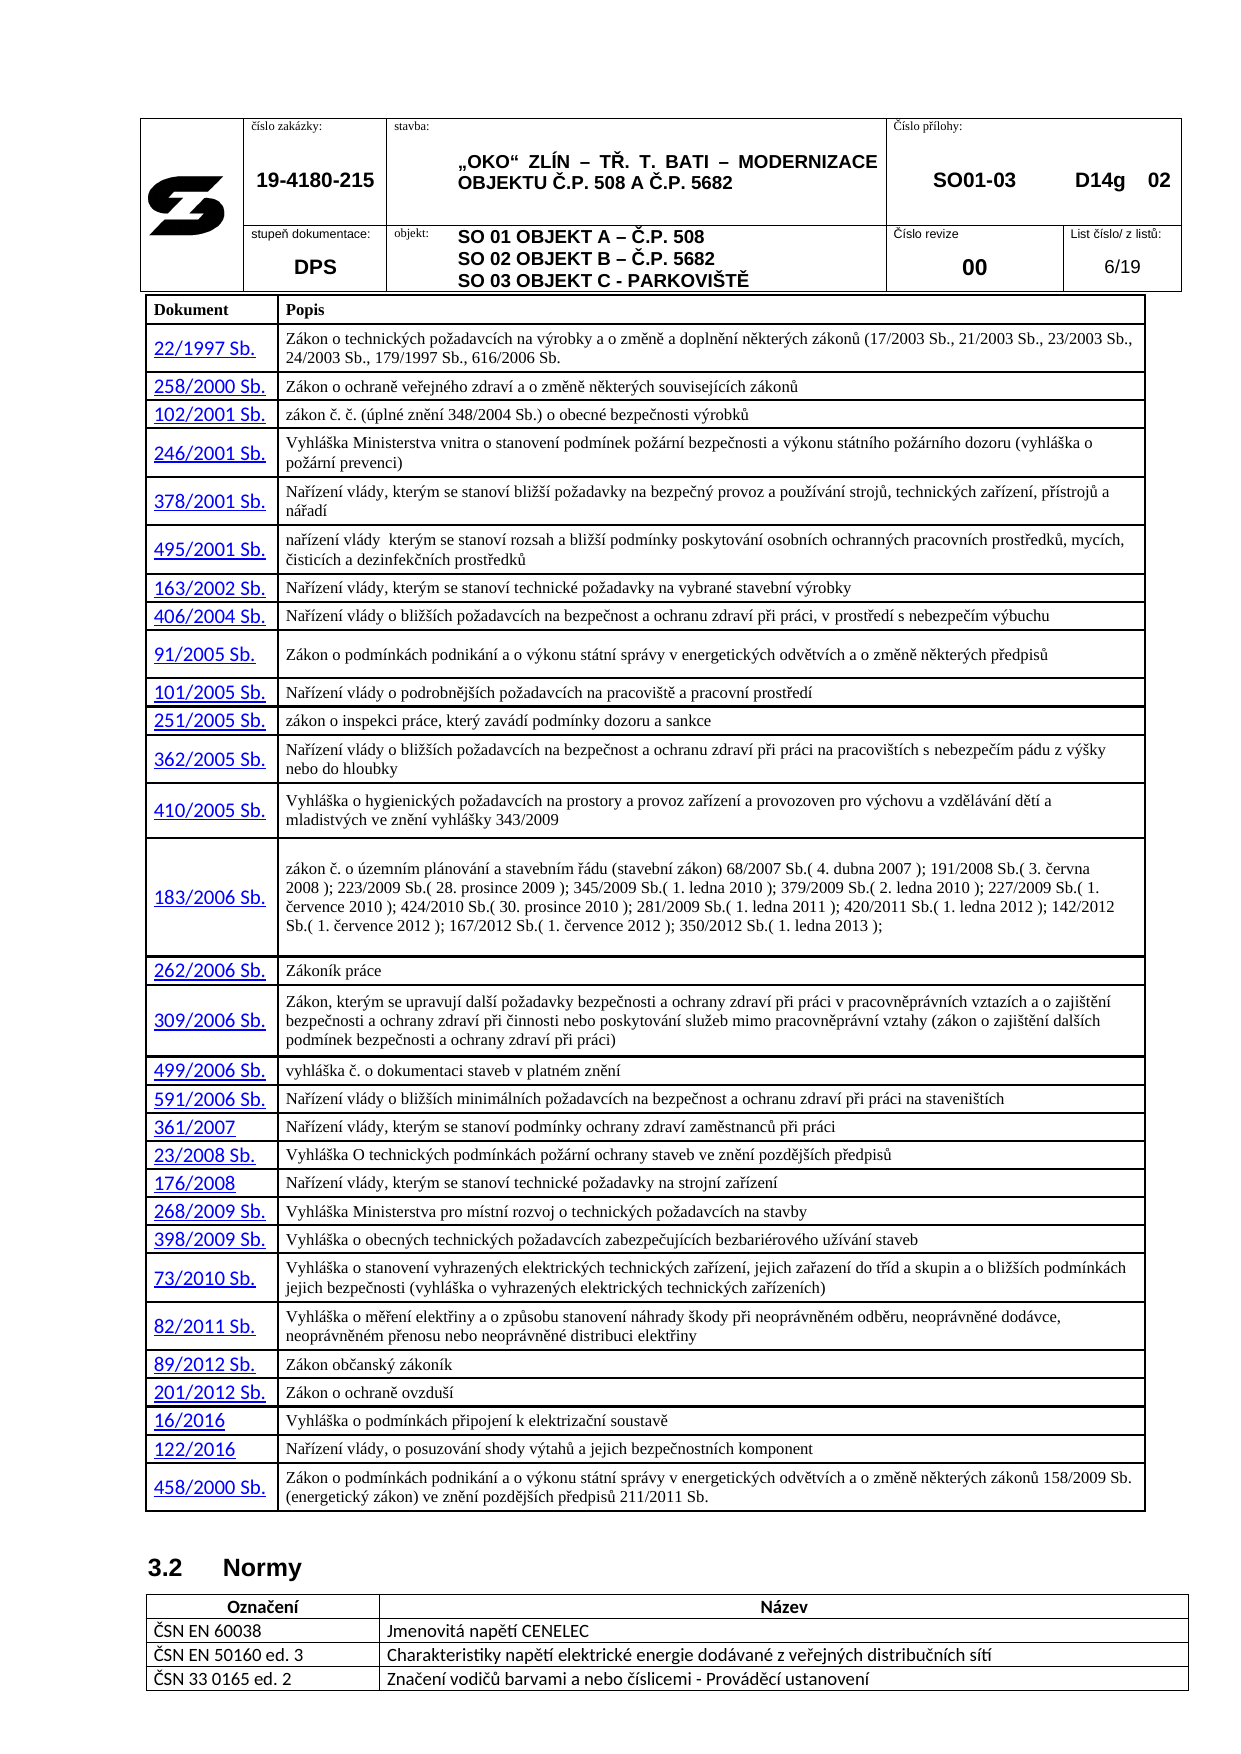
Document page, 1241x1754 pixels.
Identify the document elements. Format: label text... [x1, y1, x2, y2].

table_cell 251/2005 Sb. [147, 708, 277, 733]
table_cell 458/2000 Sb. [147, 1464, 277, 1510]
table_cell Vyhláška o obecných technických požadavcích zabezpečujících bezbariérového užívání staveb [279, 1226, 1144, 1252]
table_cell Zákon občanský zákoník [279, 1351, 1144, 1377]
table_cell Nařízení vlády, kterým se stanoví technické požadavky na strojní zařízení [279, 1170, 1144, 1196]
table_cell 122/2016 [147, 1436, 277, 1462]
table_cell 183/2006 Sb. [147, 839, 277, 955]
table_cell Zákoník práce [279, 958, 1144, 983]
table_header Název [380, 1595, 1188, 1618]
table_cell Nařízení vlády, o posuzování shody výtahů a jejich bezpečnostních komponent [279, 1436, 1144, 1462]
table_cell Vyhláška Ministerstva vnitra o stanovení podmínek požární bezpečnosti a výkonu státního požárního dozoru (vyhláška o požární prevenci) [279, 429, 1144, 476]
table_cell Nařízení vlády, kterým se stanoví podmínky ochrany zdraví zaměstnanců při práci [279, 1114, 1144, 1140]
table_cell 591/2006 Sb. [147, 1086, 277, 1112]
table_cell 362/2005 Sb. [147, 736, 277, 782]
table_cell Značení vodičů barvami a nebo číslicemi - Prováděcí ustanovení [380, 1667, 1188, 1690]
table_header Dokument [147, 296, 277, 322]
table_cell zákon č. o územním plánování a stavebním řádu (stavební zákon) 68/2007 Sb.( 4. dubna 2007 ); 191/2008 Sb.( 3. června 2008 ); 223/2009 Sb.( 28. prosince 2009 ); 345/2009 Sb.( 1. ledna 2010 ); 379/2009 Sb.( 2. ledna 2010 ); 227/2009 Sb.( 1. července 2010 ); 424/2010 Sb.( 30. prosince 2010 ); 281/2009 Sb.( 1. ledna 2011 ); 420/2011 Sb.( 1. ledna 2012 ); 142/2012 Sb.( 1. července 2012 ); 167/2012 Sb.( 1. července 2012 ); 350/2012 Sb.( 1. ledna 2013 ); [279, 839, 1144, 955]
table_cell ČSN 33 0165 ed. 2 [147, 1667, 379, 1690]
table_cell 246/2001 Sb. [147, 429, 277, 476]
table_cell Charakteristiky napětí elektrické energie dodávané z veřejných distribučních sítí [380, 1643, 1188, 1666]
table_header Popis [279, 296, 1144, 322]
table_cell ČSN EN 50160 ed. 3 [147, 1643, 379, 1666]
table_cell Vyhláška Ministerstva pro místní rozvoj o technických požadavcích na stavby [279, 1198, 1144, 1224]
table_cell 102/2001 Sb. [147, 401, 277, 427]
table_cell 410/2005 Sb. [147, 784, 277, 837]
table_cell 73/2010 Sb. [147, 1254, 277, 1301]
table_cell Vyhláška o měření elektřiny a o způsobu stanovení náhrady škody při neoprávněném odběru, neoprávněné dodávce, neoprávněném přenosu nebo neoprávněné distribuci elektřiny [279, 1303, 1144, 1349]
table_cell 101/2005 Sb. [147, 679, 277, 705]
table_cell 495/2001 Sb. [147, 526, 277, 572]
table_cell Vyhláška o hygienických požadavcích na prostory a provoz zařízení a provozoven pro výchovu a vzdělávání dětí a mladistvých ve znění vyhlášky 343/2009 [279, 784, 1144, 837]
table_cell Nařízení vlády o podrobnějších požadavcích na pracoviště a pracovní prostředí [279, 679, 1144, 705]
subtitle Normy [148, 1553, 1181, 1582]
table_cell 499/2006 Sb. [147, 1058, 277, 1083]
table_cell Zákon o podmínkách podnikání a o výkonu státní správy v energetických odvětvích a o změně některých předpisů [279, 631, 1144, 677]
table_cell Zákon o podmínkách podnikání a o výkonu státní správy v energetických odvětvích a o změně některých zákonů 158/2009 Sb. (energetický zákon) ve znění pozdějších předpisů 211/2011 Sb. [279, 1464, 1144, 1510]
table_cell 89/2012 Sb. [147, 1351, 277, 1377]
table_cell Nařízení vlády o bližších požadavcích na bezpečnost a ochranu zdraví při práci na pracovištích s nebezpečím pádu z výšky nebo do hloubky [279, 736, 1144, 782]
table_cell ČSN EN 60038 [147, 1619, 379, 1642]
table_cell 361/2007 [147, 1114, 277, 1140]
table_cell zákon o inspekci práce, který zavádí podmínky dozoru a sankce [279, 708, 1144, 733]
table_cell 309/2006 Sb. [147, 986, 277, 1055]
table_cell Nařízení vlády o bližších požadavcích na bezpečnost a ochranu zdraví při práci, v prostředí s nebezpečím výbuchu [279, 603, 1144, 629]
table_cell Zákon o ochraně veřejného zdraví a o změně některých souvisejících zákonů [279, 373, 1144, 399]
table_cell 201/2012 Sb. [147, 1379, 277, 1405]
table_cell 16/2016 [147, 1408, 277, 1433]
table_cell Jmenovitá napětí CENELEC [380, 1619, 1188, 1642]
table_header Označení [147, 1595, 379, 1618]
table_cell 406/2004 Sb. [147, 603, 277, 629]
table_cell Vyhláška o podmínkách připojení k elektrizační soustavě [279, 1408, 1144, 1433]
table_cell 23/2008 Sb. [147, 1142, 277, 1168]
table_cell 91/2005 Sb. [147, 631, 277, 677]
table_cell Zákon o ochraně ovzduší [279, 1379, 1144, 1405]
table_cell Nařízení vlády, kterým se stanoví bližší požadavky na bezpečný provoz a používání strojů, technických zařízení, přístrojů a nářadí [279, 478, 1144, 524]
table_cell Zákon o technických požadavcích na výrobky a o změně a doplnění některých zákonů (17/2003 Sb., 21/2003 Sb., 23/2003 Sb., 24/2003 Sb., 179/1997 Sb., 616/2006 Sb. [279, 325, 1144, 371]
table_cell Zákon, kterým se upravují další požadavky bezpečnosti a ochrany zdraví při práci v pracovněprávních vztazích a o zajištění bezpečnosti a ochrany zdraví při činnosti nebo poskytování služeb mimo pracovněprávní vztahy (zákon o zajištění dalších podmínek bezpečnosti a ochrany zdraví při práci) [279, 986, 1144, 1055]
table_cell 258/2000 Sb. [147, 373, 277, 399]
table_cell 176/2008 [147, 1170, 277, 1196]
table_cell Vyhláška o stanovení vyhrazených elektrických technických zařízení, jejich zařazení do tříd a skupin a o bližších podmínkách jejich bezpečnosti (vyhláška o vyhrazených elektrických technických zařízeních) [279, 1254, 1144, 1301]
table_cell 163/2002 Sb. [147, 575, 277, 601]
table_cell Nařízení vlády, kterým se stanoví technické požadavky na vybrané stavební výrobky [279, 575, 1144, 601]
table_cell 268/2009 Sb. [147, 1198, 277, 1224]
table_cell 378/2001 Sb. [147, 478, 277, 524]
table_cell 262/2006 Sb. [147, 958, 277, 983]
table_cell Vyhláška O technických podmínkách požární ochrany staveb ve znění pozdějších předpisů [279, 1142, 1144, 1168]
table_cell zákon č. č. (úplné znění 348/2004 Sb.) o obecné bezpečnosti výrobků [279, 401, 1144, 427]
table_cell 82/2011 Sb. [147, 1303, 277, 1349]
table_cell nařízení vlády kterým se stanoví rozsah a bližší podmínky poskytování osobních ochranných pracovních prostředků, mycích, čisticích a dezinfekčních prostředků [279, 526, 1144, 572]
table_cell Nařízení vlády o bližších minimálních požadavcích na bezpečnost a ochranu zdraví při práci na staveništích [279, 1086, 1144, 1112]
table_cell 22/1997 Sb. [147, 325, 277, 371]
table_cell vyhláška č. o dokumentaci staveb v platném znění [279, 1058, 1144, 1083]
table_cell 398/2009 Sb. [147, 1226, 277, 1252]
